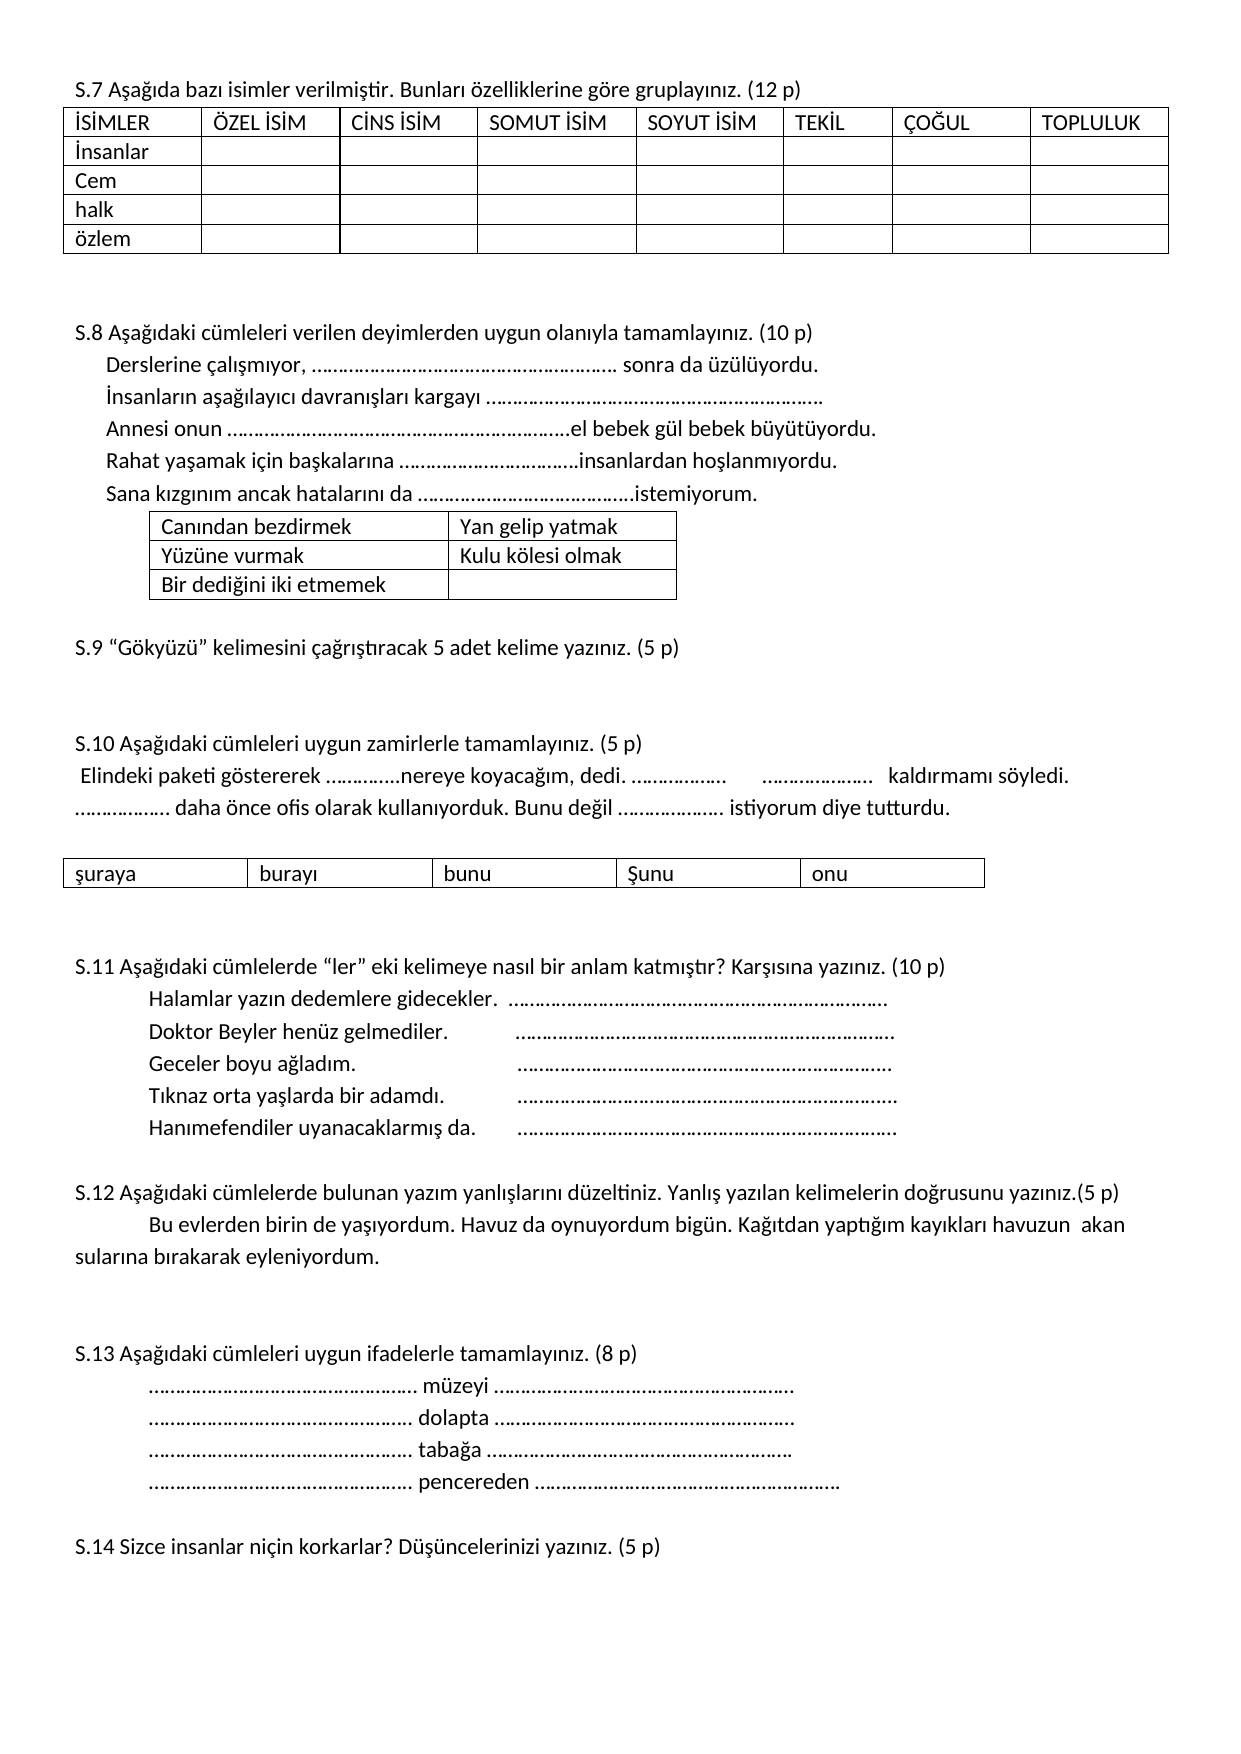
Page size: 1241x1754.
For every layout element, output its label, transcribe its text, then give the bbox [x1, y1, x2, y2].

table_header TOPLULUK [1031, 108, 1168, 136]
table_cell [893, 195, 1030, 223]
text İnsanların aşağılayıcı davranışları kargayı ………………………………………………………. [75, 382, 1165, 410]
text ………………………………………….. pencereden …………………………………………………. [75, 1467, 1165, 1495]
table_cell [341, 137, 477, 165]
text S.11 Aşağıdaki cümlelerde “ler” eki kelimeye nasıl bir anlam katmıştır? Karşısına yazınız. (10 p) [75, 952, 1165, 980]
table_cell [893, 137, 1030, 165]
table_cell İnsanlar [64, 137, 201, 165]
text Geceler boyu ağladım. …………………………………………………………….. [75, 1049, 1165, 1077]
table_header şuraya [64, 859, 247, 887]
table_cell Kulu kölesi olmak [449, 541, 676, 569]
text Rahat yaşamak için başkalarına …………………………….insanlardan hoşlanmıyordu. [75, 447, 1165, 475]
table_header ÖZEL İSİM [202, 108, 339, 136]
table_header TEKİL [784, 108, 892, 136]
text Tıknaz orta yaşlarda bir adamdı. ……………………………………………………………... [75, 1081, 1165, 1109]
table_cell [202, 137, 339, 165]
text ………………………………………….. dolapta ………………………………………………… [75, 1403, 1165, 1431]
text …………………………………………… müzeyi ………………………………………………… [75, 1371, 1165, 1399]
table_header Canından bezdirmek [150, 512, 448, 540]
text Elindeki paketi göstererek …………..nereye koyacağım, dedi. ……………… ………………… kaldırmamı söyledi. ……………… daha önce ofis olarak kullanıyorduk. Bunu değil ……………….. istiyorum diye tutturdu. [75, 761, 1165, 822]
table_header onu [801, 859, 984, 887]
table_cell [784, 166, 892, 194]
table_cell [637, 166, 783, 194]
table_cell [637, 225, 783, 252]
table_cell [637, 137, 783, 165]
table_cell [1031, 225, 1168, 252]
table_cell Yüzüne vurmak [150, 541, 448, 569]
table_cell [341, 195, 477, 223]
text Hanımefendiler uyanacaklarmış da. ……………………………………………………………… [75, 1113, 1165, 1141]
table_cell [341, 225, 477, 252]
table_cell halk [64, 195, 201, 223]
table_cell [478, 166, 636, 194]
table_header ÇOĞUL [893, 108, 1030, 136]
table_header SOYUT İSİM [637, 108, 783, 136]
table_cell özlem [64, 225, 201, 252]
table_cell [449, 570, 676, 599]
table_cell [637, 195, 783, 223]
table_header burayı [248, 859, 432, 887]
table_header CİNS İSİM [341, 108, 477, 136]
text S.14 Sizce insanlar niçin korkarlar? Düşüncelerinizi yazınız. (5 p) [75, 1532, 1165, 1560]
table_cell [893, 225, 1030, 252]
table_cell [1031, 195, 1168, 223]
table_cell [1031, 166, 1168, 194]
text S.13 Aşağıdaki cümleleri uygun ifadelerle tamamlayınız. (8 p) [75, 1339, 1165, 1367]
table_cell [1031, 137, 1168, 165]
table_cell [202, 225, 339, 252]
text Halamlar yazın dedemlere gidecekler. ……………………………………………………………… [75, 984, 1165, 1013]
table_cell [784, 225, 892, 252]
table_cell [202, 166, 339, 194]
table_cell [784, 195, 892, 223]
table_cell [202, 195, 339, 223]
table_cell [893, 166, 1030, 194]
table_cell Bir dediğini iki etmemek [150, 570, 448, 599]
table_cell [478, 225, 636, 252]
table_header SOMUT İSİM [478, 108, 636, 136]
table_cell [478, 195, 636, 223]
text Annesi onun ………………………………………………………..el bebek gül bebek büyütüyordu. [75, 414, 1165, 442]
table_header Şunu [617, 859, 800, 887]
text S.12 Aşağıdaki cümlelerde bulunan yazım yanlışlarını düzeltiniz. Yanlış yazılan kelimelerin doğrusunu yazınız.(5 p) [75, 1178, 1165, 1206]
table_header İSİMLER [64, 108, 201, 136]
text ………………………………………….. tabağa …………………………………………………. [75, 1435, 1165, 1463]
text Doktor Beyler henüz gelmediler. ……………………………………………………………… [75, 1017, 1165, 1045]
text S.10 Aşağıdaki cümleleri uygun zamirlerle tamamlayınız. (5 p) [75, 729, 1165, 757]
text S.7 Aşağıda bazı isimler verilmiştir. Bunları özelliklerine göre gruplayınız. (12 p) [75, 75, 1165, 103]
table_cell Cem [64, 166, 201, 194]
table_cell [784, 137, 892, 165]
table_cell [341, 166, 477, 194]
table_header Yan gelip yatmak [449, 512, 676, 540]
table_cell [478, 137, 636, 165]
text Derslerine çalışmıyor, …………………………………………………. sonra da üzülüyordu. [75, 350, 1165, 378]
table_header bunu [433, 859, 616, 887]
text S.8 Aşağıdaki cümleleri verilen deyimlerden uygun olanıyla tamamlayınız. (10 p) [75, 318, 1165, 346]
text S.9 “Gökyüzü” kelimesini çağrıştıracak 5 adet kelime yazınız. (5 p) [75, 633, 1165, 661]
text Sana kızgınım ancak hatalarını da …………………………………..istemiyorum. [75, 479, 1165, 507]
text Bu evlerden birin de yaşıyordum. Havuz da oynuyordum bigün. Kağıtdan yaptığım kayıkları havuzun akan sularına bırakarak eyleniyordum. [75, 1210, 1165, 1270]
